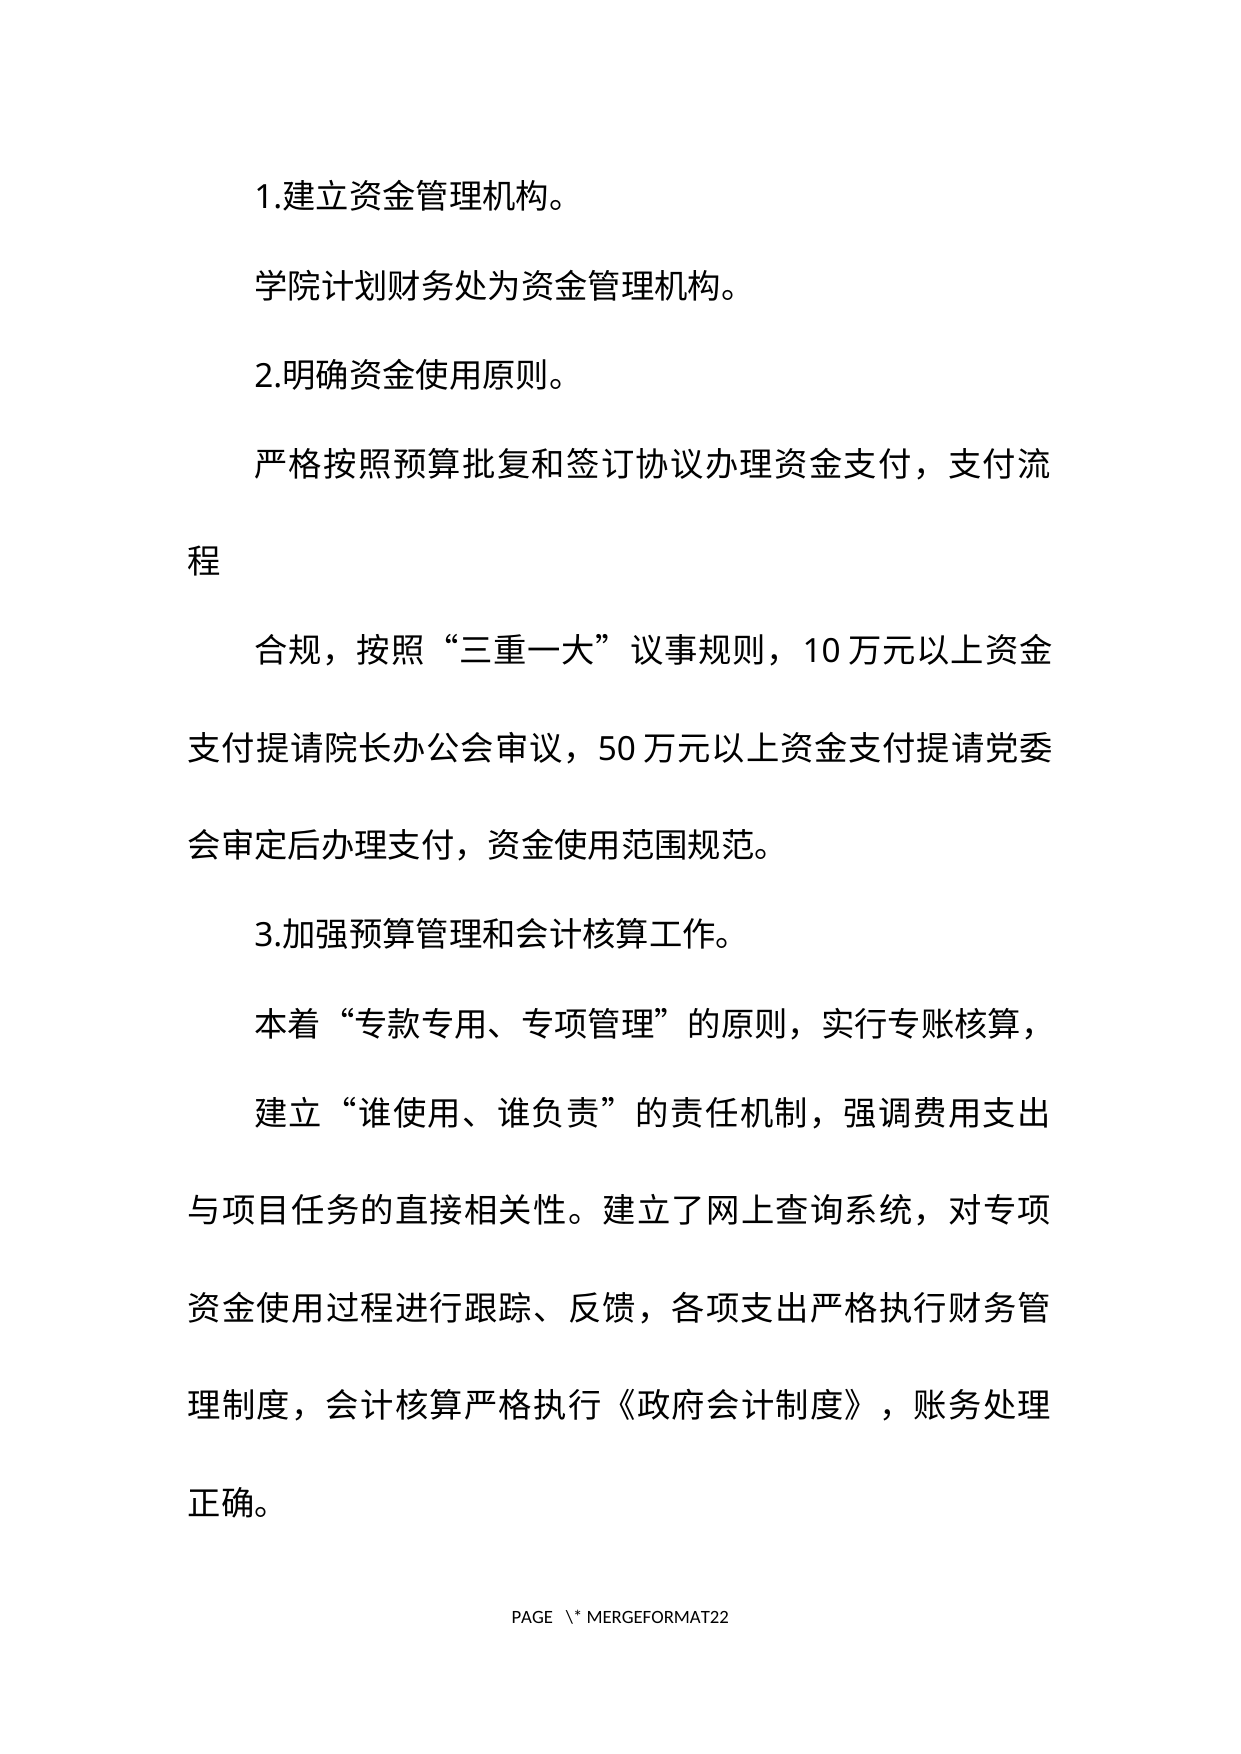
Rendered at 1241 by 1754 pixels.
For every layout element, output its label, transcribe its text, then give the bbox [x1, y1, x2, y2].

text 建立“谁使用、谁负责”的责任机制，强调费用支出与项目任务的直接相关性。建立了网上查询系统，对专项资金使用过程进行跟踪、反馈，各项支出严格执行财务管理制度，会计核算严格执行《政府会计制度》，账务处理正确。 [187, 1078, 1053, 1533]
text 学院计划财务处为资金管理机构。 [187, 251, 1053, 316]
text 1.建立资金管理机构。 [187, 162, 1053, 227]
text 本着“专款专用、专项管理”的原则，实行专账核算， [187, 989, 1053, 1054]
text 合规，按照“三重一大”议事规则，10万元以上资金支付提请院长办公会审议，50万元以上资金支付提请党委会审定后办理支付，资金使用范围规范。 [187, 616, 1053, 876]
text 3.加强预算管理和会计核算工作。 [187, 900, 1053, 965]
text 2.明确资金使用原则。 [187, 340, 1053, 405]
text 严格按照预算批复和签订协议办理资金支付，支付流程 [187, 429, 1053, 592]
